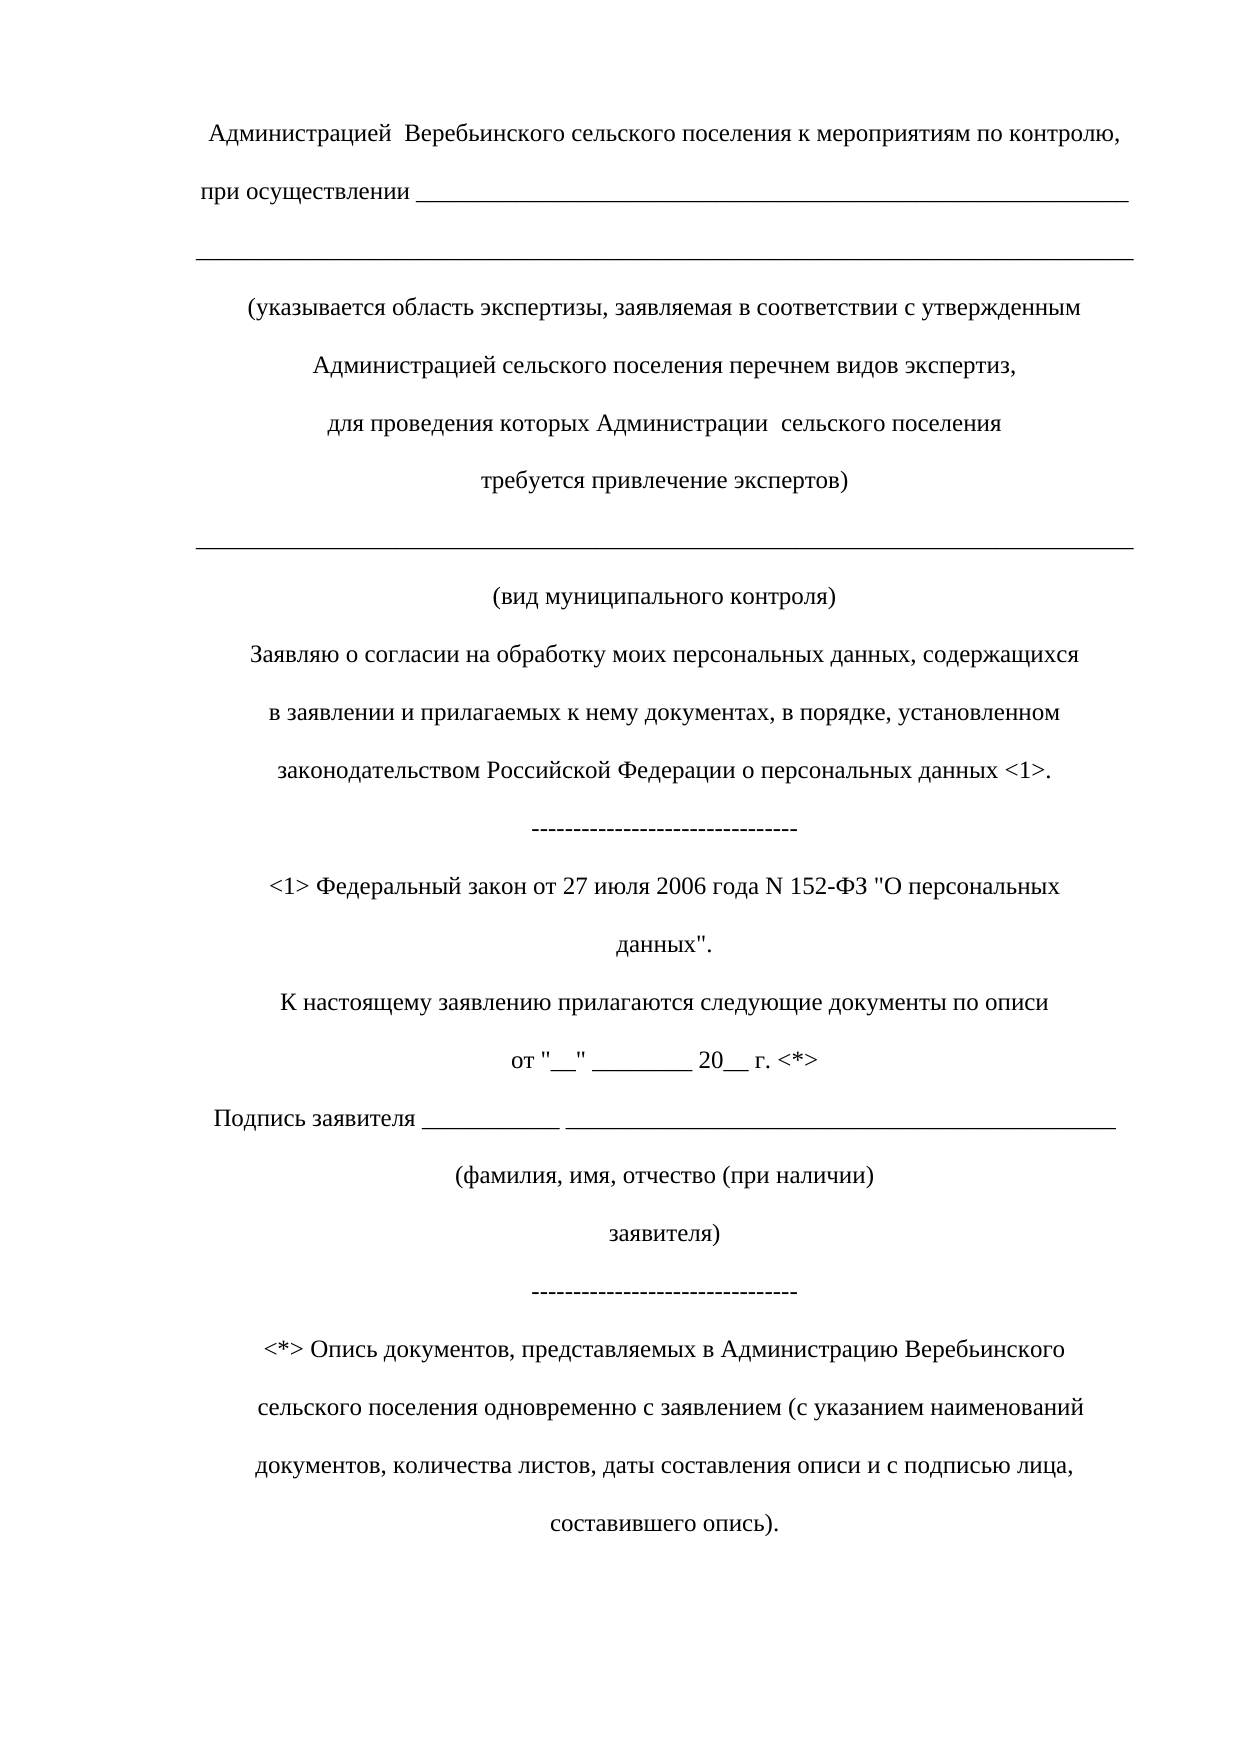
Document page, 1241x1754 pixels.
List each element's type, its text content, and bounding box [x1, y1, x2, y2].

text Администрацией Веребьинского сельского поселения к мероприятиям по контролю, [177, 118, 1152, 147]
text Администрацией сельского поселения перечнем видов экспертиз, [177, 350, 1152, 378]
text при осуществлении _________________________________________________________ [177, 176, 1152, 205]
text -------------------------------- [177, 813, 1152, 842]
text ___________________________________________________________________________ [177, 234, 1152, 263]
text составившего опись). [177, 1508, 1152, 1537]
text (указывается область экспертизы, заявляемая в соответствии с утвержденным [177, 292, 1152, 321]
text в заявлении и прилагаемых к нему документах, в порядке, установленном [177, 697, 1152, 726]
text от "__" ________ 20__ г. <*> [177, 1045, 1152, 1073]
text данных". [177, 929, 1152, 958]
text (фамилия, имя, отчество (при наличии) [177, 1161, 1152, 1189]
text Заявляю о согласии на обработку моих персональных данных, содержащихся [177, 639, 1152, 668]
text сельского поселения одновременно с заявлением (с указанием наименований [177, 1392, 1152, 1421]
text документов, количества листов, даты составления описи и с подписью лица, [177, 1450, 1152, 1479]
text Подпись заявителя ___________ ____________________________________________ [177, 1103, 1152, 1131]
text К настоящему заявлению прилагаются следующие документы по описи [177, 987, 1152, 1016]
text заявителя) [177, 1218, 1152, 1247]
text ___________________________________________________________________________ [177, 523, 1152, 552]
text -------------------------------- [177, 1276, 1152, 1305]
text требуется привлечение экспертов) [177, 466, 1152, 494]
text (вид муниципального контроля) [177, 581, 1152, 610]
text <1> Федеральный закон от 27 июля 2006 года N 152-ФЗ "О персональных [177, 871, 1152, 900]
text <*> Опись документов, представляемых в Администрацию Веребьинского [177, 1334, 1152, 1363]
text для проведения которых Администрации сельского поселения [177, 408, 1152, 436]
text законодательством Российской Федерации о персональных данных <1>. [177, 755, 1152, 784]
